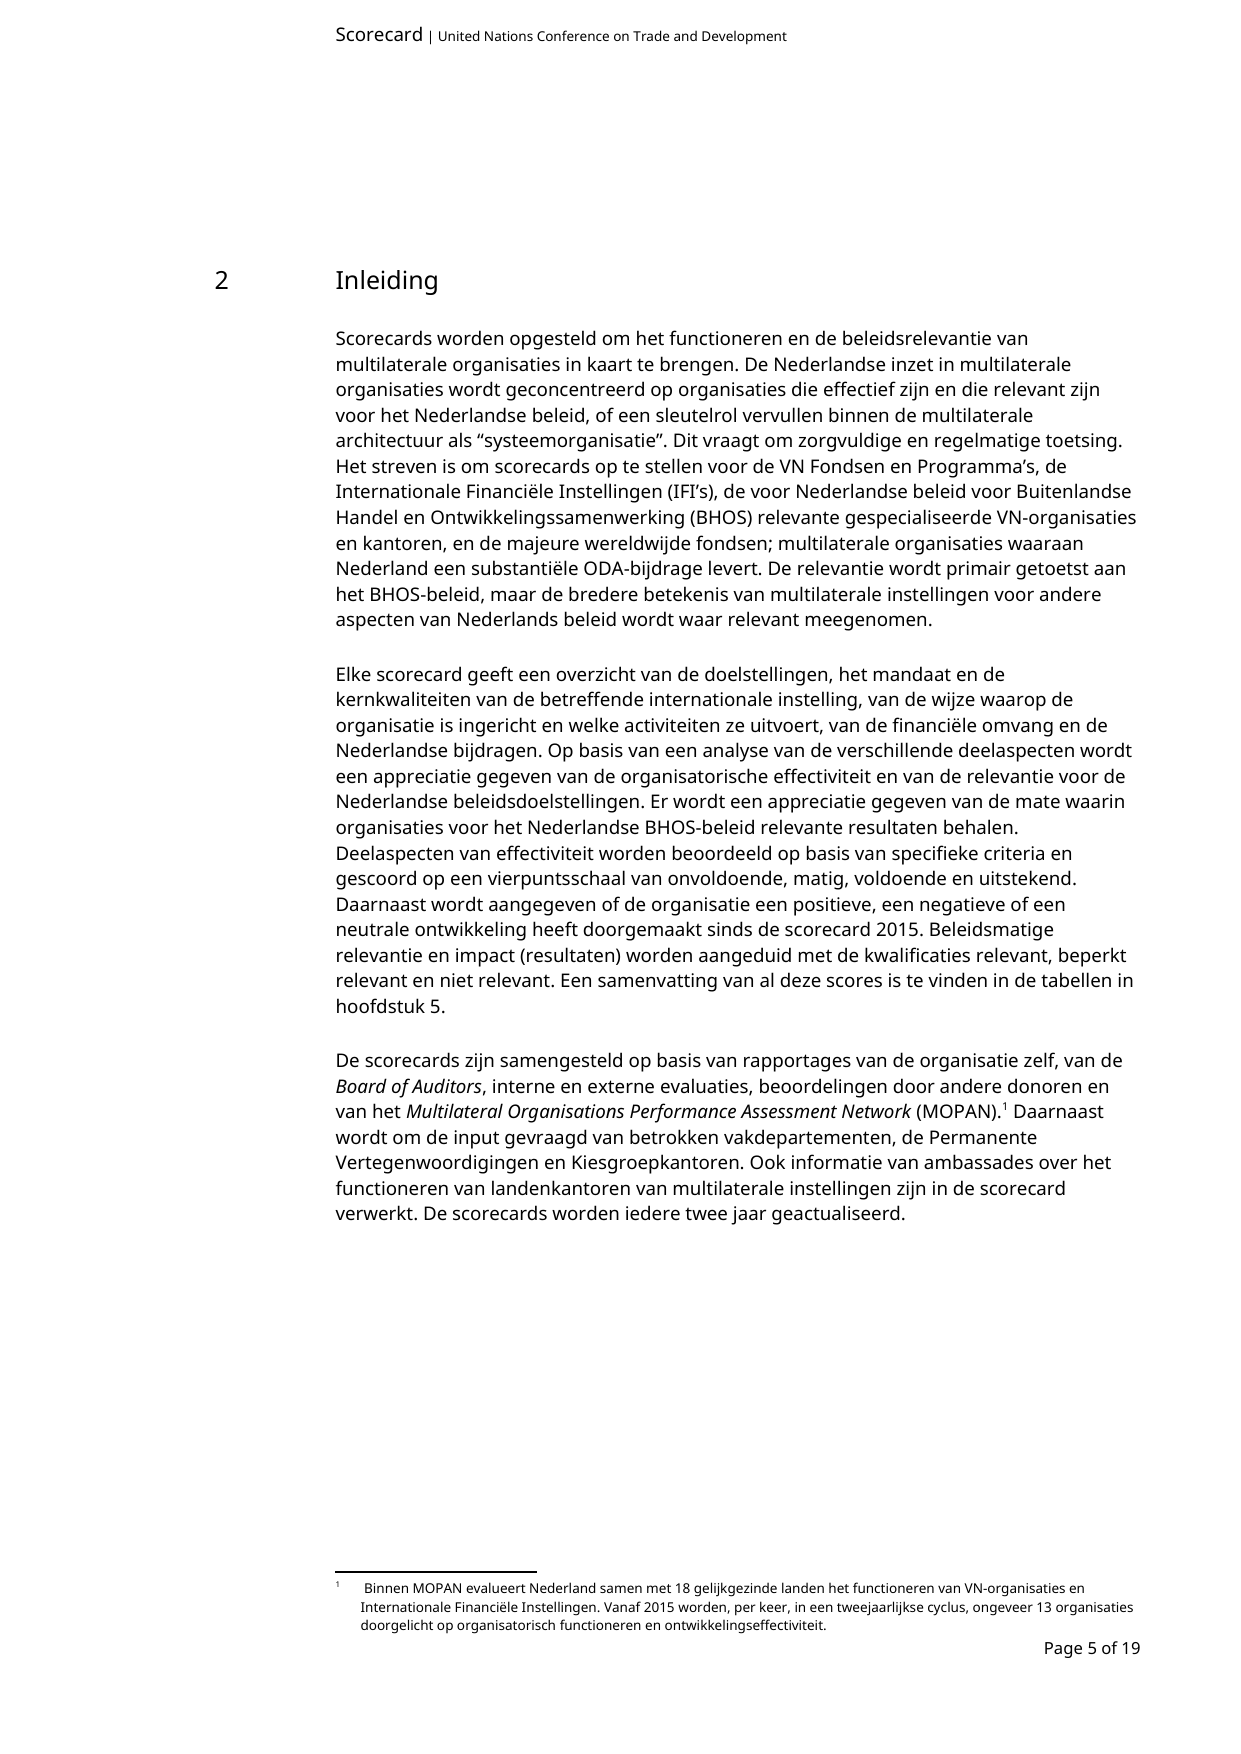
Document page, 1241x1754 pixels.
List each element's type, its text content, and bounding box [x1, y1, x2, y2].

text Elke scorecard geeft een overzicht van de doelstellingen, het mandaat en de kernkwaliteiten van de betreffende internationale instelling, van de wijze waarop de organisatie is ingericht en welke activiteiten ze uitvoert, van de financiële omvang en de Nederlandse bijdragen. Op basis van een analyse van de verschillende deelaspecten wordt een appreciatie gegeven van de organisatorische effectiviteit en van de relevantie voor de Nederlandse beleidsdoelstellingen. Er wordt een appreciatie gegeven van de mate waarin organisaties voor het Nederlandse BHOS-beleid relevante resultaten behalen. Deelaspecten van effectiviteit worden beoordeeld op basis van specifieke criteria en gescoord op een vierpuntsschaal van onvoldoende, matig, voldoende en uitstekend. Daarnaast wordt aangegeven of de organisatie een positieve, een negatieve of een neutrale ontwikkeling heeft doorgemaakt sinds de scorecard 2015. Beleidsmatige relevantie en impact (resultaten) worden aangeduid met de kwalificaties relevant, beperkt relevant en niet relevant. Een samenvatting van al deze scores is te vinden in de tabellen in hoofdstuk 5. [335, 661, 1140, 1018]
subtitle 2 Inleiding [214, 262, 1140, 297]
text De scorecards zijn samengesteld op basis van rapportages van de organisatie zelf, van de Board of Auditors, interne en externe evaluaties, beoordelingen door andere donoren en van het Multilateral Organisations Performance Assessment Network (MOPAN). Daarnaast wordt om de input gevraagd van betrokken vakdepartementen, de Permanente Vertegenwoordigingen en Kiesgroepkantoren. Ook informatie van ambassades over het functioneren van landenkantoren van multilaterale instellingen zijn in de scorecard verwerkt. De scorecards worden iedere twee jaar geactualiseerd. [335, 1048, 1140, 1226]
text Scorecards worden opgesteld om het functioneren en de beleidsrelevantie van multilaterale organisaties in kaart te brengen. De Nederlandse inzet in multilaterale organisaties wordt geconcentreerd op organisaties die effectief zijn en die relevant zijn voor het Nederlandse beleid, of een sleutelrol vervullen binnen de multilaterale architectuur als “systeemorganisatie”. Dit vraagt om zorgvuldige en regelmatige toetsing. Het streven is om scorecards op te stellen voor de VN Fondsen en Programma’s, de Internationale Financiële Instellingen (IFI’s), de voor Nederlandse beleid voor Buitenlandse Handel en Ontwikkelingssamenwerking (BHOS) relevante gespecialiseerde VN-organisaties en kantoren, en de majeure wereldwijde fondsen; multilaterale organisaties waaraan Nederland een substantiële ODA-bijdrage levert. De relevantie wordt primair getoetst aan het BHOS-beleid, maar de bredere betekenis van multilaterale instellingen voor andere aspecten van Nederlands beleid wordt waar relevant meegenomen. [335, 326, 1140, 632]
